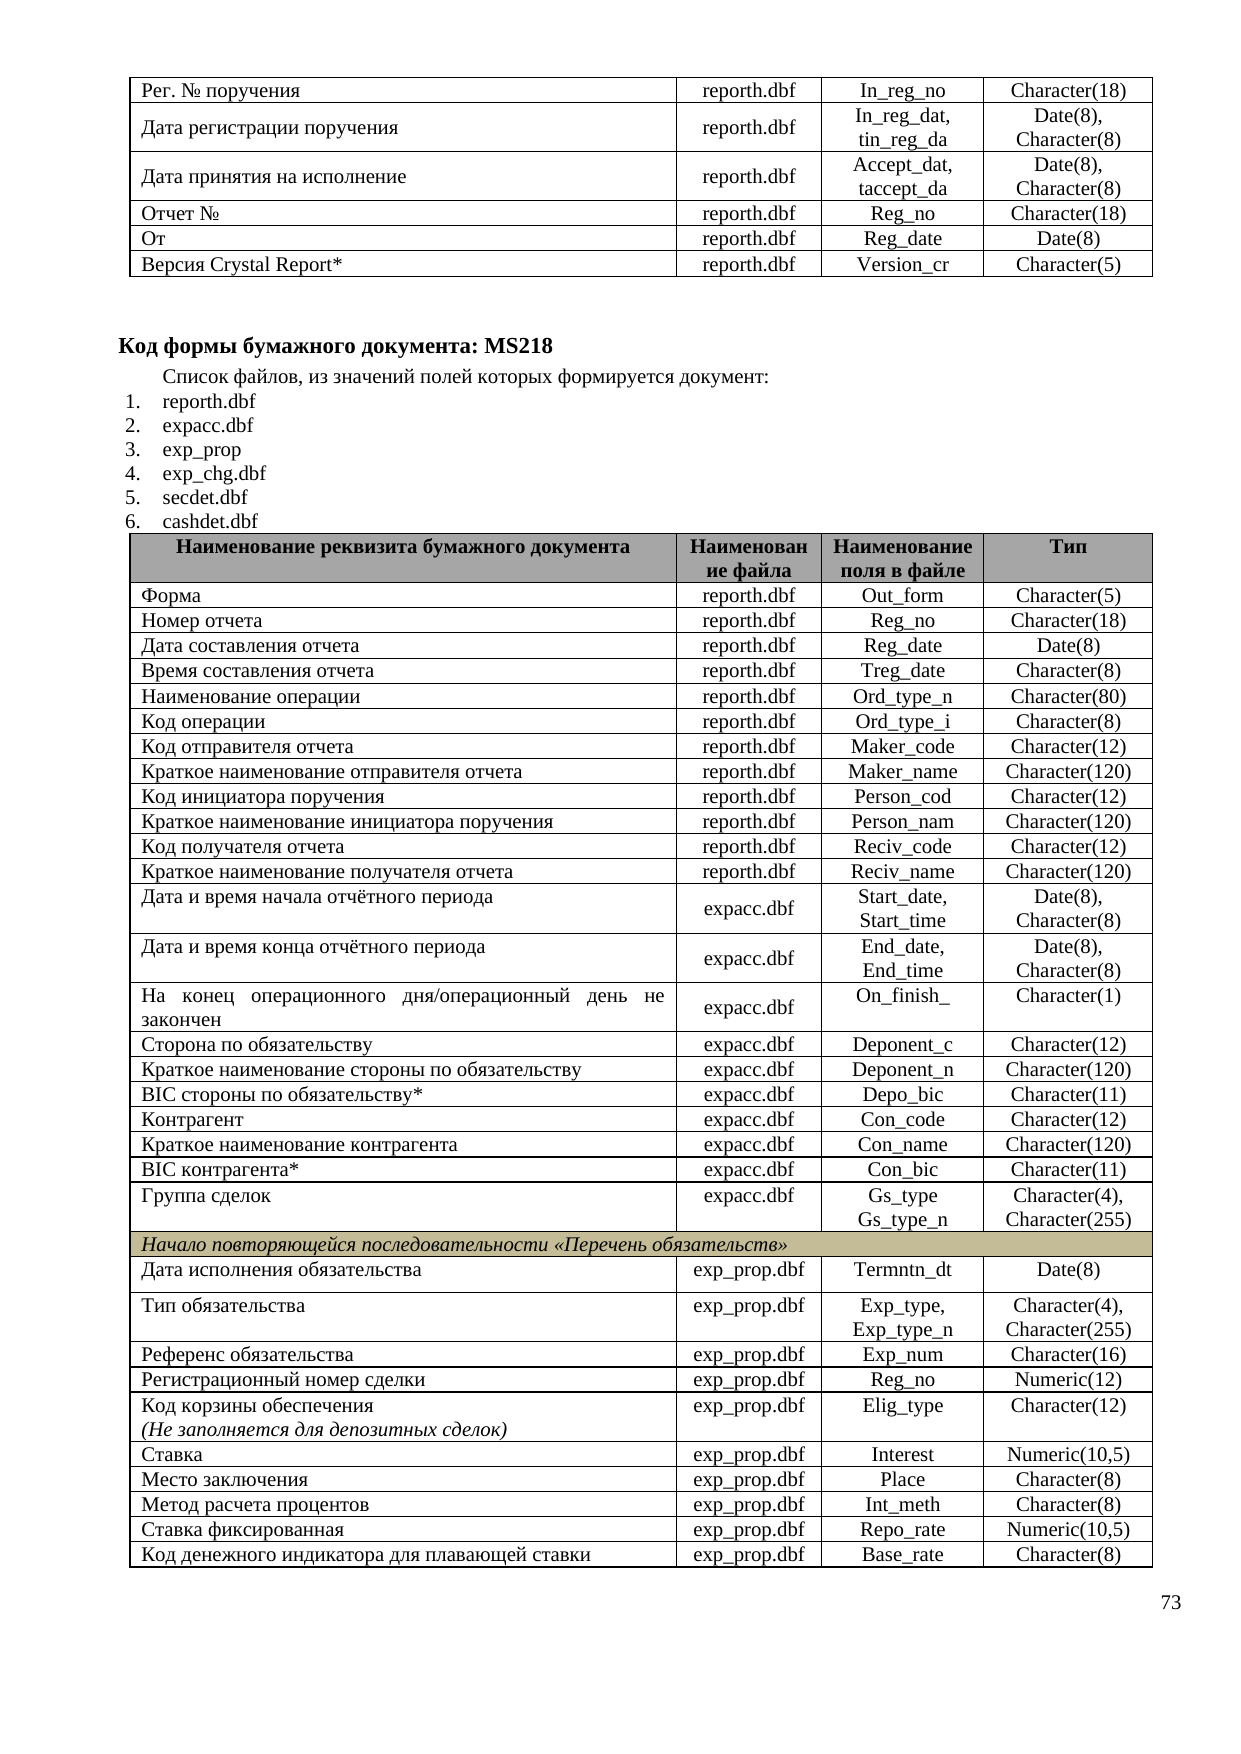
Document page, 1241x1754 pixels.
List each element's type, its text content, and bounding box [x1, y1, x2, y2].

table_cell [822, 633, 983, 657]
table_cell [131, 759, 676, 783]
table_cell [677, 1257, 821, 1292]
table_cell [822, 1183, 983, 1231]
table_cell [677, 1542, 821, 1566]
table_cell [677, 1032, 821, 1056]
list exp_prop [125, 437, 1181, 461]
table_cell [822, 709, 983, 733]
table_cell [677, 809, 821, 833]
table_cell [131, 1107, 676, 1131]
list cashdet.dbf [125, 509, 1181, 533]
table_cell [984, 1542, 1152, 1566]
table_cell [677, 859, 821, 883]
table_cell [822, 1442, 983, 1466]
list exp_chg.dbf [125, 461, 1181, 485]
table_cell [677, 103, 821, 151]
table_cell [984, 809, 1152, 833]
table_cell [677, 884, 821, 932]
list reporth.dbf [125, 388, 1181, 413]
text Список файлов, из значений полей которых формируется документ: [162, 364, 1181, 388]
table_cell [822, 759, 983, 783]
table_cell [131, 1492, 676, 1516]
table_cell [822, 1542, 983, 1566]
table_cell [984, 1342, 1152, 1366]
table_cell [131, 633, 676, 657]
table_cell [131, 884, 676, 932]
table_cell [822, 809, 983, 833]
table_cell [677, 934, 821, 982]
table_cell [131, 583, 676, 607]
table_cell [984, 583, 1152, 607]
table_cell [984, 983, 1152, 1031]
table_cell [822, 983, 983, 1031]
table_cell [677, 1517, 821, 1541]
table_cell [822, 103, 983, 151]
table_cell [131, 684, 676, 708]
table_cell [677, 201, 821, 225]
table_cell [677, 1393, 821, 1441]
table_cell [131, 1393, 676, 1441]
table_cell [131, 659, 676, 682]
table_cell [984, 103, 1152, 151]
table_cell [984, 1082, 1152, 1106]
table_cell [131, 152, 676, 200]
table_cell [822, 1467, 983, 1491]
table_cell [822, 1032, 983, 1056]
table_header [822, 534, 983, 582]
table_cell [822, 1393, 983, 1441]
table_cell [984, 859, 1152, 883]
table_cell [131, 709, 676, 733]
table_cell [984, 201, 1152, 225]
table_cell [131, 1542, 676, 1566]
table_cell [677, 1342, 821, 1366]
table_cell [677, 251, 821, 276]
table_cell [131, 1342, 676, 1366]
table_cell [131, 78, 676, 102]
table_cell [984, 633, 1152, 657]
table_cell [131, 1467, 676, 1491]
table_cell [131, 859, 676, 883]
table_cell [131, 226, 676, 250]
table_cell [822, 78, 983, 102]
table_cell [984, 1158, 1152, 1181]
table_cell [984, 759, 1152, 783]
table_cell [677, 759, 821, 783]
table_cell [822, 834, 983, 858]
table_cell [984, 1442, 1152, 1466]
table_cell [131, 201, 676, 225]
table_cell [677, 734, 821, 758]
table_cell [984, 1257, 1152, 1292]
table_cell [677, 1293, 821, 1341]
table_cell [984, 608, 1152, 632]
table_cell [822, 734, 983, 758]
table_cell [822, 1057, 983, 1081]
list secdet.dbf [125, 485, 1181, 509]
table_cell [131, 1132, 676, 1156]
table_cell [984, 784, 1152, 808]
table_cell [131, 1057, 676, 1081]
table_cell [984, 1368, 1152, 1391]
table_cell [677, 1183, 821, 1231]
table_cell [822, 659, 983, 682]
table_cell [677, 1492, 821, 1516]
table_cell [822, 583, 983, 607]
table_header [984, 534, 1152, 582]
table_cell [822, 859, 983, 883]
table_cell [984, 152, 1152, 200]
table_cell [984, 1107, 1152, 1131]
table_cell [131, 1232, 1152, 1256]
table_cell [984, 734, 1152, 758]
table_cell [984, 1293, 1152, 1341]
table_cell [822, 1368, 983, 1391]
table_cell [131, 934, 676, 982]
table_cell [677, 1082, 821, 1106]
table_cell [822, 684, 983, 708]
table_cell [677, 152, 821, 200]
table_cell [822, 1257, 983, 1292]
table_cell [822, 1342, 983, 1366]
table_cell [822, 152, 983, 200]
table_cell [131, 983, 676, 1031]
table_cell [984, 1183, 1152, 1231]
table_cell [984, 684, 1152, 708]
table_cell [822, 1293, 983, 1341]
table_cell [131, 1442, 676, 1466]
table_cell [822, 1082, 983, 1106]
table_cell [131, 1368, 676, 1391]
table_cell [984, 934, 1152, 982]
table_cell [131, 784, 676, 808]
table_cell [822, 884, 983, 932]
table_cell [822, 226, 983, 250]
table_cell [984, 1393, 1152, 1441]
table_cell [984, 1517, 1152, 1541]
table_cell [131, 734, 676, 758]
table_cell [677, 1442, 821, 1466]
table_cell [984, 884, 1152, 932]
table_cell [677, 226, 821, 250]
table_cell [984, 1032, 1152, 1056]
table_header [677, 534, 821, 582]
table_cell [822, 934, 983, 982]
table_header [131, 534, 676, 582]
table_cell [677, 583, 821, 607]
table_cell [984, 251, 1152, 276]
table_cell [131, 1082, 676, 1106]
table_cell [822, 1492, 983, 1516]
subtitle Код формы бумажного документа: MS218 [118, 332, 1181, 358]
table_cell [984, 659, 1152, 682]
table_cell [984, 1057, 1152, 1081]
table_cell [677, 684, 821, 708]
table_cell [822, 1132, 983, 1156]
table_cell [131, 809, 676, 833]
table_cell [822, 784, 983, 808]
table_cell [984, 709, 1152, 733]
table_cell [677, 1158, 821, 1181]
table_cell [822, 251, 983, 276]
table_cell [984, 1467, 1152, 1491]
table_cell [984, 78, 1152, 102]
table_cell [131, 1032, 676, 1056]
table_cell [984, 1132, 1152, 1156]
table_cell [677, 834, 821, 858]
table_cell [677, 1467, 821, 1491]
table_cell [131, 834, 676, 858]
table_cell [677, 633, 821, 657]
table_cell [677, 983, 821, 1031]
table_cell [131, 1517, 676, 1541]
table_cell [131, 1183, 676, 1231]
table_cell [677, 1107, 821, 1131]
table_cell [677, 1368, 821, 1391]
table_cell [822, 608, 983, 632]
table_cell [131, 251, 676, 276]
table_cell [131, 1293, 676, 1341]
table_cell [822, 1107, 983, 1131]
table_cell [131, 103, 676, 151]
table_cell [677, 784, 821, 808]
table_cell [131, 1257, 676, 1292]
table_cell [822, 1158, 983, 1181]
list expacc.dbf [125, 413, 1181, 437]
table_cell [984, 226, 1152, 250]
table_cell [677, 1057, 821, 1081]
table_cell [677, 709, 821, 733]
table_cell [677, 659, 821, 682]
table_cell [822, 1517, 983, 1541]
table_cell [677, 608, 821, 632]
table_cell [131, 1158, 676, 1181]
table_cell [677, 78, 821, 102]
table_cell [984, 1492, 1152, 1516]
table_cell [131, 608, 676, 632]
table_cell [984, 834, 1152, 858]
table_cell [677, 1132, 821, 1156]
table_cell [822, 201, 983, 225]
